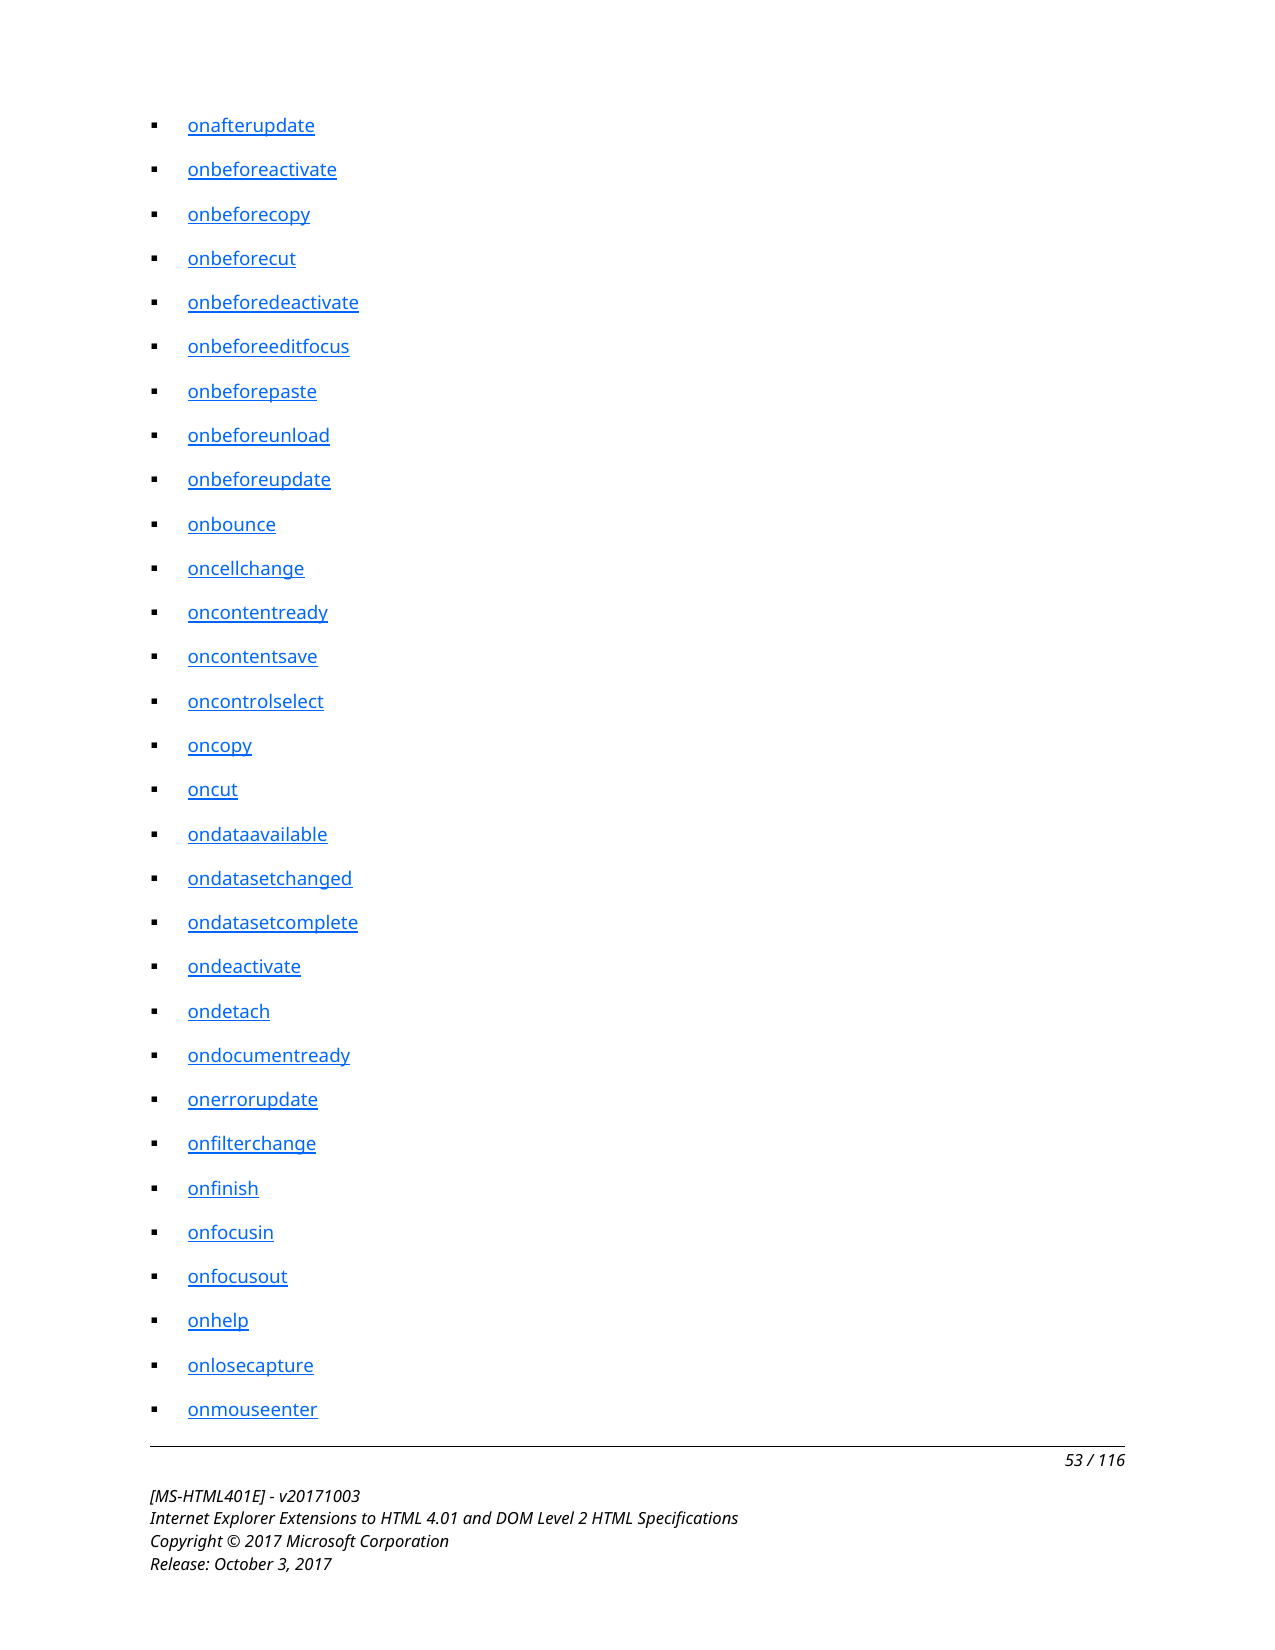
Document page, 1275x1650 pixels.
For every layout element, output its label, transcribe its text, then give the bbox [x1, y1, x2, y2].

list onerrorupdate [150, 1086, 1125, 1112]
list ondocumentready [150, 1042, 1125, 1068]
list onbeforedeactivate [150, 289, 1125, 315]
list onlosecapture [150, 1352, 1125, 1378]
list oncopy [150, 732, 1125, 758]
list onbeforeunload [150, 422, 1125, 448]
list ondatasetcomplete [150, 909, 1125, 935]
list onbeforeupdate [150, 467, 1125, 492]
list onmouseenter [150, 1396, 1125, 1422]
list oncut [150, 777, 1125, 802]
list onbeforeactivate [150, 157, 1125, 182]
list ondataavailable [150, 821, 1125, 846]
list onfocusin [150, 1219, 1125, 1245]
list onhelp [150, 1308, 1125, 1333]
list onbeforepaste [150, 378, 1125, 404]
list onfilterchange [150, 1131, 1125, 1156]
list oncontentsave [150, 644, 1125, 669]
list onbeforeeditfocus [150, 334, 1125, 359]
list onbounce [150, 511, 1125, 536]
list onbeforecut [150, 245, 1125, 271]
list onafterupdate [150, 112, 1125, 138]
list oncontrolselect [150, 688, 1125, 713]
list ondatasetchanged [150, 865, 1125, 891]
list ondeactivate [150, 954, 1125, 979]
list onfinish [150, 1175, 1125, 1201]
list onbeforecopy [150, 201, 1125, 227]
list oncontentready [150, 599, 1125, 625]
list oncellchange [150, 555, 1125, 581]
list onfocusout [150, 1263, 1125, 1289]
list ondetach [150, 998, 1125, 1023]
